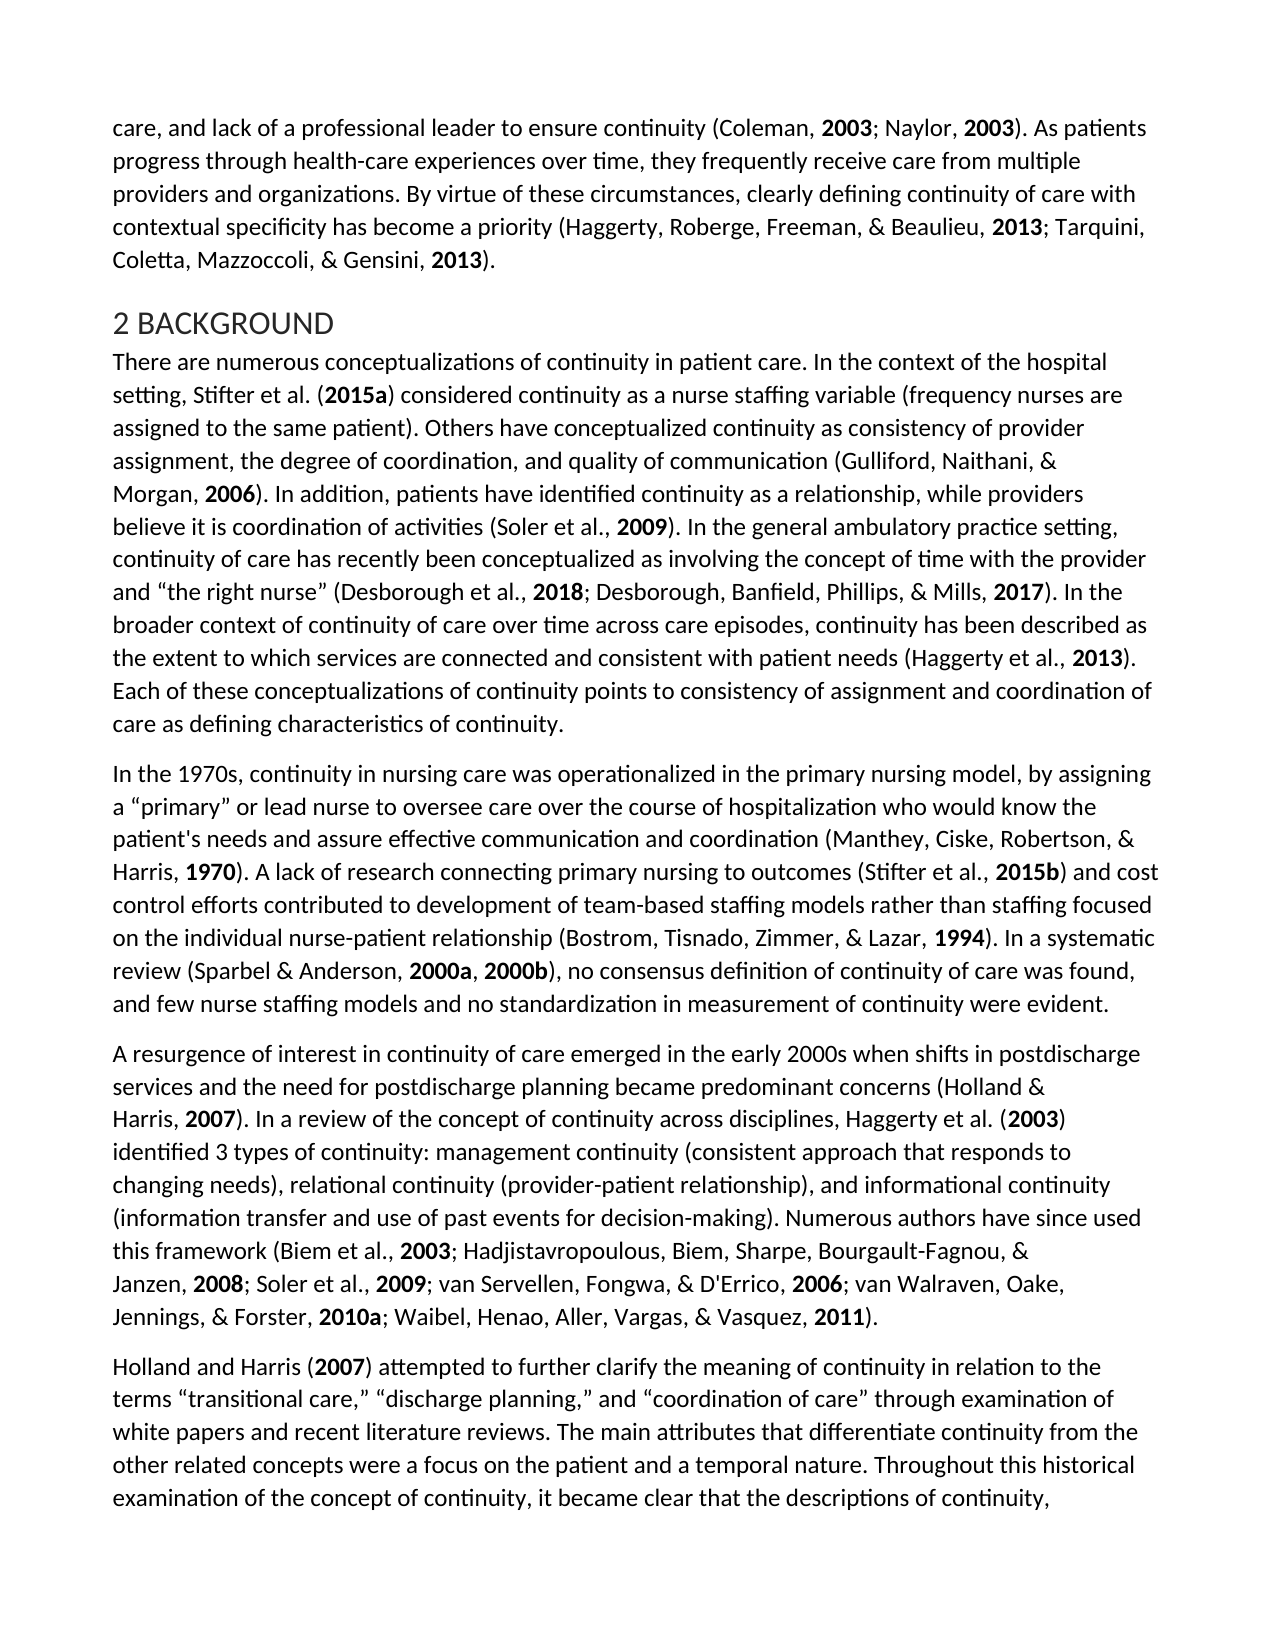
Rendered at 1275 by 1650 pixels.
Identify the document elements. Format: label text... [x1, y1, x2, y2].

text There are numerous conceptualizations of continuity in patient care. In the context of the hospital setting, Stifter et al. (2015a) considered continuity as a nurse staffing variable (frequency nurses are assigned to the same patient). Others have conceptualized continuity as consistency of provider assignment, the degree of coordination, and quality of communication (Gulliford, Naithani, & Morgan, 2006). In addition, patients have identified continuity as a relationship, while providers believe it is coordination of activities (Soler et al., 2009). In the general ambulatory practice setting, continuity of care has recently been conceptualized as involving the concept of time with the provider and “the right nurse” (Desborough et al., 2018; Desborough, Banfield, Phillips, & Mills, 2017). In the broader context of continuity of care over time across care episodes, continuity has been described as the extent to which services are connected and consistent with patient needs (Haggerty et al., 2013). Each of these conceptualizations of continuity points to consistency of assignment and coordination of care as defining characteristics of continuity. [112, 346, 1162, 739]
text In the 1970s, continuity in nursing care was operationalized in the primary nursing model, by assigning a “primary” or lead nurse to oversee care over the course of hospitalization who would know the patient's needs and assure effective communication and coordination (Manthey, Ciske, Robertson, & Harris, 1970). A lack of research connecting primary nursing to outcomes (Stifter et al., 2015b) and cost control efforts contributed to development of team-based staffing models rather than staffing focused on the individual nurse-patient relationship (Bostrom, Tisnado, Zimmer, & Lazar, 1994). In a systematic review (Sparbel & Anderson, 2000a, 2000b), no consensus definition of continuity of care was found, and few nurse staffing models and no standardization in measurement of continuity were evident. [112, 758, 1162, 1019]
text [112, 1351, 1162, 1513]
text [112, 112, 1162, 275]
text A resurgence of interest in continuity of care emerged in the early 2000s when shifts in postdischarge services and the need for postdischarge planning became predominant concerns (Holland & Harris, 2007). In a review of the concept of continuity across disciplines, Haggerty et al. (2003) identified 3 types of continuity: management continuity (consistent approach that responds to changing needs), relational continuity (provider-patient relationship), and informational continuity (information transfer and use of past events for decision-making). Numerous authors have since used this framework (Biem et al., 2003; Hadjistavropoulous, Biem, Sharpe, Bourgault-Fagnou, & Janzen, 2008; Soler et al., 2009; van Servellen, Fongwa, & D'Errico, 2006; van Walraven, Oake, Jennings, & Forster, 2010a; Waibel, Henao, Aller, Vargas, & Vasquez, 2011). [112, 1038, 1162, 1332]
subtitle 2 BACKGROUND [112, 302, 1162, 343]
